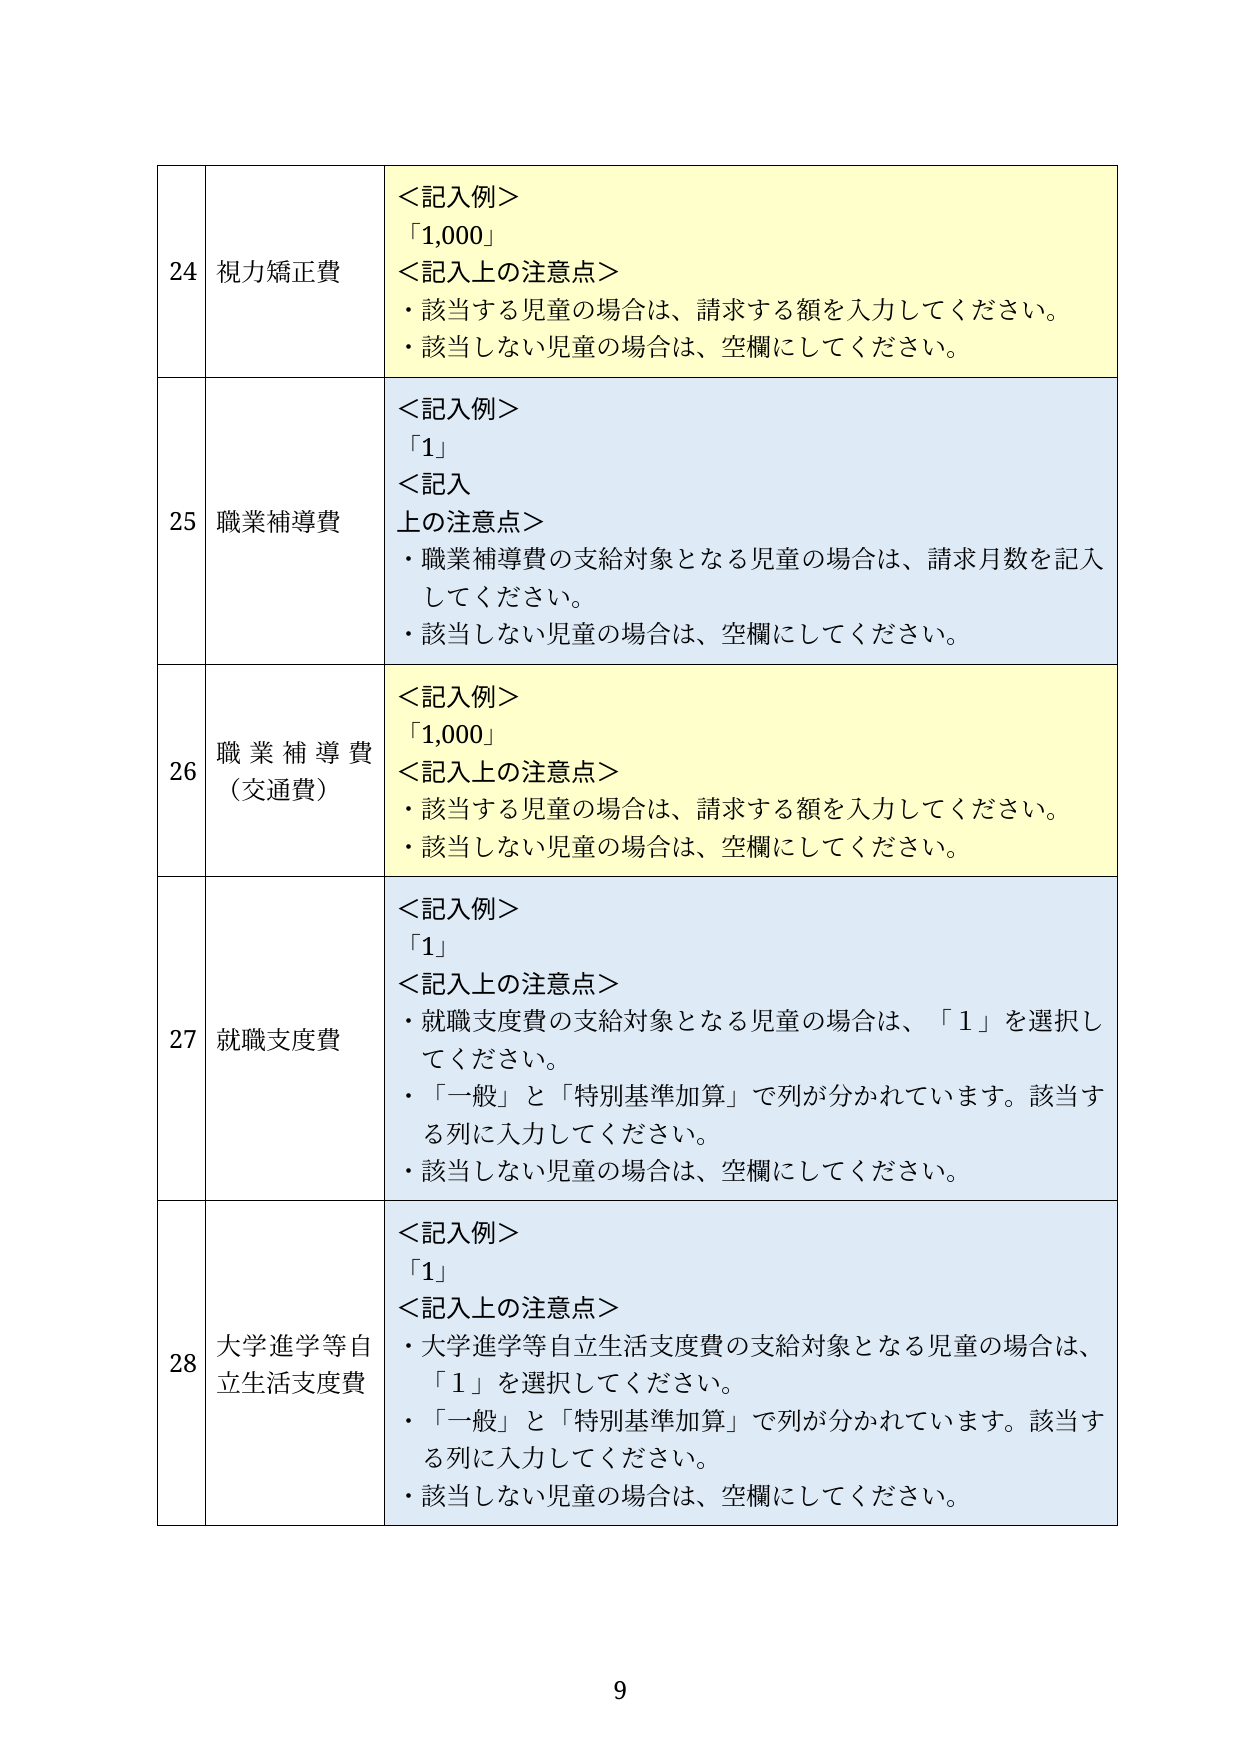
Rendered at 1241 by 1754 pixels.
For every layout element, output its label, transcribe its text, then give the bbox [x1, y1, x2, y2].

table_cell [158, 1201, 205, 1525]
table_cell 視力矯正費 [206, 166, 384, 377]
table_cell 職業補導費 [206, 378, 384, 664]
table_cell 就職支度費 [206, 877, 384, 1200]
table_cell ＜記入例＞ 「1」 ＜記入上の注意点＞ ・就職支度費の支給対象となる児童の場合は、「１」を選択してください。 ・「一般」と「特別基準加算」で列が分かれています。該当する列に入力してください。 ・該当しない児童の場合は、空欄にしてください。 [385, 877, 1117, 1200]
table_cell [158, 378, 205, 664]
table_cell [158, 877, 205, 1200]
table_cell ＜記入例＞ 「1」 ＜記入上の注意点＞ ・大学進学等自立生活支度費の支給対象となる児童の場合は、「１」を選択してください。 ・「一般」と「特別基準加算」で列が分かれています。該当する列に入力してください。 ・該当しない児童の場合は、空欄にしてください。 [385, 1201, 1117, 1525]
table_cell ＜記入例＞ 「1,000」 ＜記入上の注意点＞ ・該当する児童の場合は、請求する額を入力してください。 ・該当しない児童の場合は、空欄にしてください。 [385, 665, 1117, 876]
table_cell 大学進学等自立生活支度費 [206, 1201, 384, 1525]
table_cell [158, 665, 205, 876]
table_cell ＜記入例＞ 「1」 ＜記入 上の注意点＞ ・職業補導費の支給対象となる児童の場合は、請求月数を記入してください。 ・該当しない児童の場合は、空欄にしてください。 [385, 378, 1117, 664]
table_cell [158, 166, 205, 377]
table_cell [385, 166, 1117, 377]
table_cell 職業補導費（交通費） [206, 665, 384, 876]
